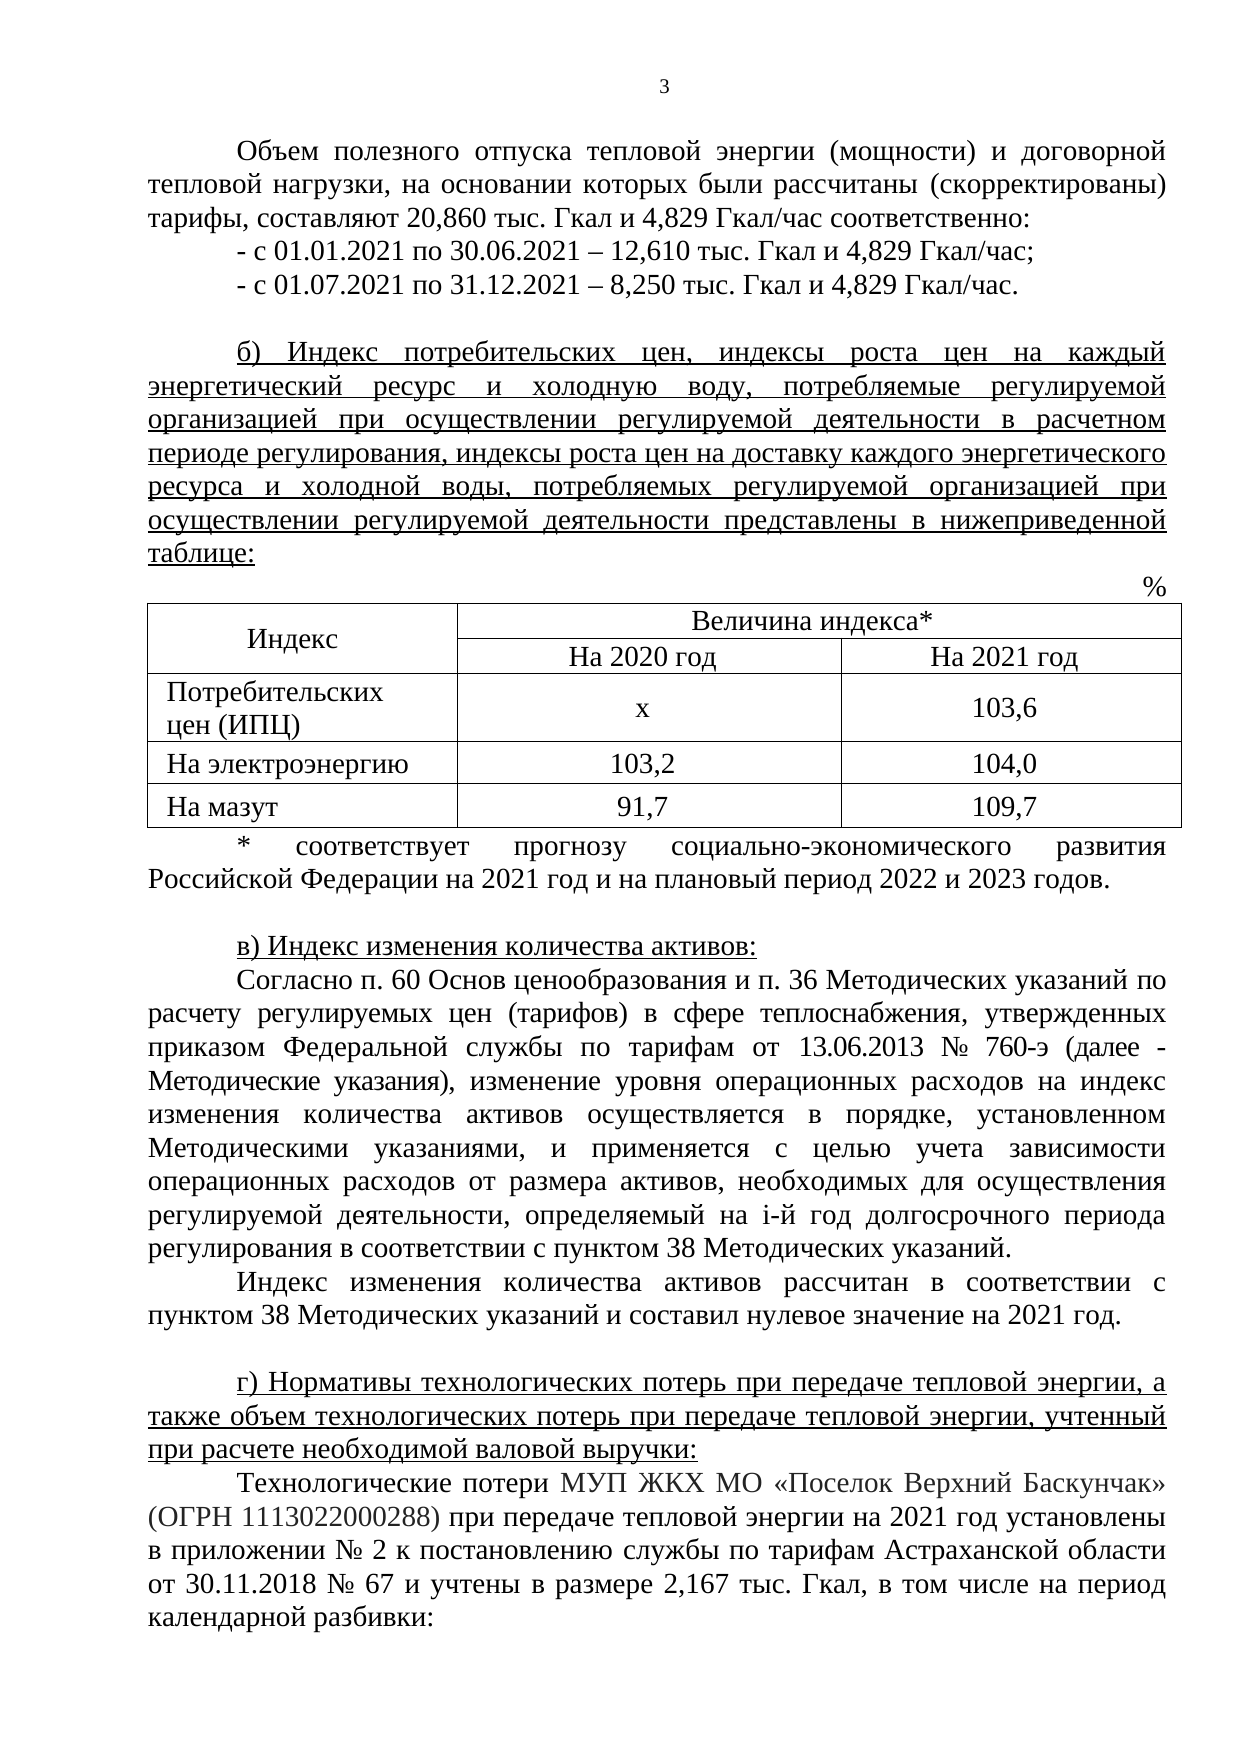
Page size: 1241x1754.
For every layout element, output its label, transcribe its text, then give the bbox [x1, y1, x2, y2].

table_cell 91,7 [458, 784, 841, 827]
text Технологические потери МУП ЖКХ МО «Поселок Верхний Баскунчак» (ОГРН 1113022000288) при передаче тепловой энергии на 2021 год установлены в приложении № 2 к постановлению службы по тарифам Астраханской области от 30.11.2018 № 67 и учтены в размере 2,167 тыс. Гкал, в том числе на период календарной разбивки: [148, 1465, 1167, 1633]
table_header Величина индекса* [458, 604, 1181, 638]
text * соответствует прогнозу социально-экономического развития Российской Федерации на 2021 год и на плановый период 2022 и 2023 годов. [148, 828, 1167, 895]
table_cell Потребительских цен (ИПЦ) [148, 674, 457, 741]
table_cell На мазут [148, 784, 457, 827]
text б) Индекс потребительских цен, индексы роста цен на каждый энергетический ресурс и холодную воду, потребляемые регулируемой организацией при осуществлении регулируемой деятельности в расчетном периоде регулирования, индексы роста цен на доставку каждого энергетического ресурса и холодной воды, потребляемых регулируемой организацией при осуществлении регулируемой деятельности представлены в нижеприведенной таблице: [148, 533, 1167, 569]
table_cell x [458, 674, 841, 741]
table_cell На 2021 год [842, 639, 1181, 673]
text - с 01.01.2021 по 30.06.2021 – 12,610 тыс. Гкал и 4,829 Гкал/час; [236, 233, 1167, 267]
text % [148, 569, 1167, 602]
text Объем полезного отпуска тепловой энергии (мощности) и договорной тепловой нагрузки, на основании которых были рассчитаны (скорректированы) тарифы, составляют 20,860 тыс. Гкал и 4,829 Гкал/час соответственно: [148, 133, 1167, 233]
table_cell 103,2 [458, 742, 841, 783]
table_header Индекс [148, 604, 457, 673]
table_cell 104,0 [842, 742, 1181, 783]
table_cell 109,7 [842, 784, 1181, 827]
text Согласно п. 60 Основ ценообразования и п. 36 Методических указаний по расчету регулируемых цен (тарифов) в сфере теплоснабжения, утвержденных приказом Федеральной службы по тарифам от 13.06.2013 № 760-э (далее - Методические указания), изменение уровня операционных расходов на индекс изменения количества активов осуществляется в порядке, установленном Методическими указаниями, и применяется с целью учета зависимости операционных расходов от размера активов, необходимых для осуществления регулируемой деятельности, определяемый на i-й год долгосрочного периода регулирования в соответствии с пунктом 38 Методических указаний. [148, 962, 1167, 1264]
text - c 01.07.2021 по 31.12.2021 – 8,250 тыс. Гкал и 4,829 Гкал/час. [236, 267, 1167, 301]
table_cell На электроэнергию [148, 742, 457, 783]
table_cell На 2020 год [458, 639, 841, 673]
text г) Нормативы технологических потерь при передаче тепловой энергии, а также объем технологических потерь при передаче тепловой энергии, учтенный при расчете необходимой валовой выручки: [148, 1429, 1167, 1465]
text б) Индекс потребительских цен, индексы роста цен на каждый энергетический ресурс и холодную воду, потребляемые регулируемой организацией при осуществлении регулируемой деятельности в расчетном периоде регулирования, индексы роста цен на доставку каждого энергетического ресурса и холодной воды, потребляемых регулируемой организацией при осуществлении регулируемой деятельности представлены в нижеприведенной таблице: [148, 499, 1167, 531]
text г) Нормативы технологических потерь при передаче тепловой энергии, а также объем технологических потерь при передаче тепловой энергии, учтенный при расчете необходимой валовой выручки: [148, 1364, 1167, 1427]
text б) Индекс потребительских цен, индексы роста цен на каждый энергетический ресурс и холодную воду, потребляемые регулируемой организацией при осуществлении регулируемой деятельности в расчетном периоде регулирования, индексы роста цен на доставку каждого энергетического ресурса и холодной воды, потребляемых регулируемой организацией при осуществлении регулируемой деятельности представлены в нижеприведенной таблице: [148, 334, 1167, 464]
table_cell 103,6 [842, 674, 1181, 741]
text б) Индекс потребительских цен, индексы роста цен на каждый энергетический ресурс и холодную воду, потребляемые регулируемой организацией при осуществлении регулируемой деятельности в расчетном периоде регулирования, индексы роста цен на доставку каждого энергетического ресурса и холодной воды, потребляемых регулируемой организацией при осуществлении регулируемой деятельности представлены в нижеприведенной таблице: [148, 465, 1167, 497]
text в) Индекс изменения количества активов: [148, 928, 1167, 962]
text Индекс изменения количества активов рассчитан в соответствии с пунктом 38 Методических указаний и составил нулевое значение на 2021 год. [148, 1264, 1167, 1331]
